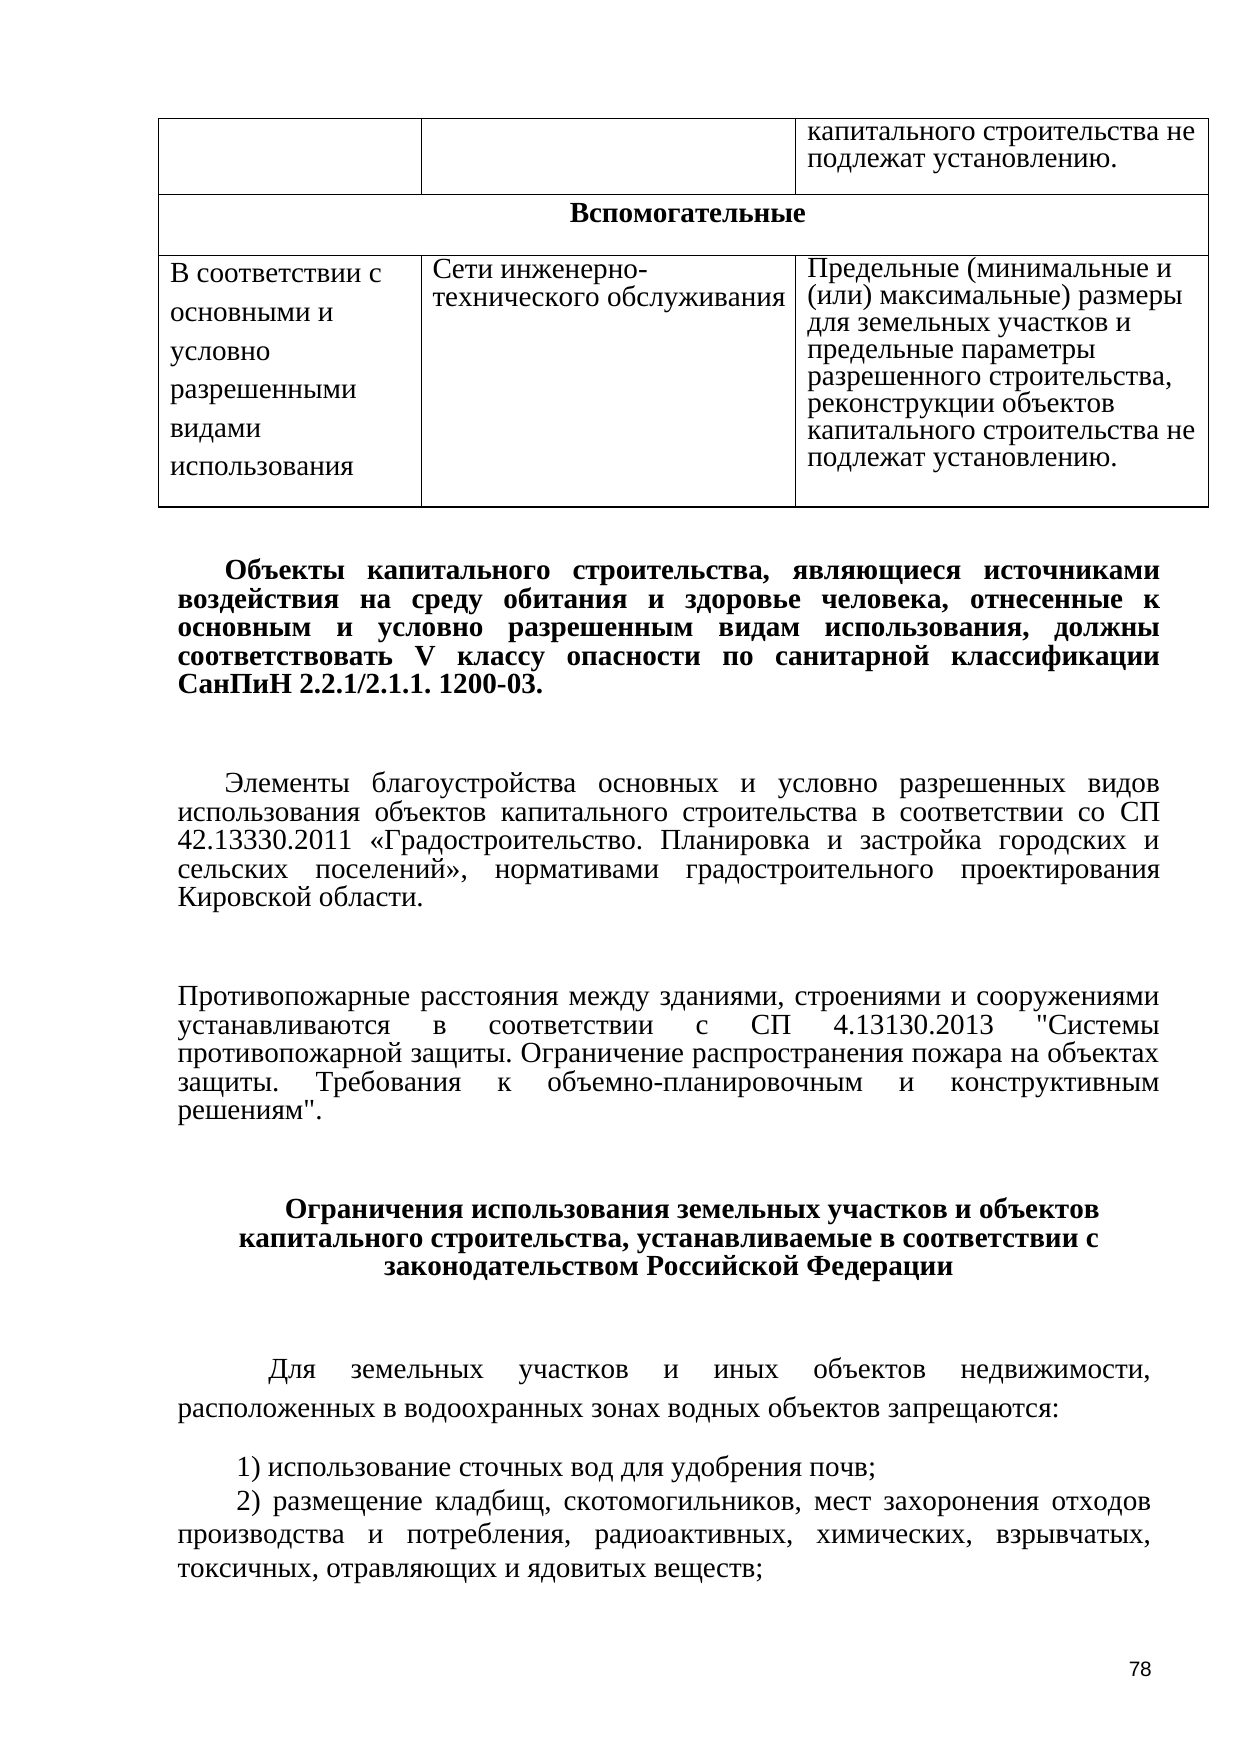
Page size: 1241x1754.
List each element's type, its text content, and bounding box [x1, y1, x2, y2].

table_cell Вспомогательные [159, 195, 1208, 254]
text Ограничения использования земельных участков и объектов капитального строительства, устанавливаемые в соответствии с законодательством Российской Федерации [177, 1196, 1160, 1281]
text Для земельных участков и иных объектов недвижимости, расположенных в водоохранных зонах водных объектов запрещаются: [177, 1351, 1152, 1423]
text Элементы благоустройства основных и условно разрешенных видов использования объектов капитального строительства в соответствии со СП 42.13330.2011 «Градостроительство. Планировка и застройка городских и сельских поселений», нормативами градостроительного проектирования Кировской области. [177, 770, 1160, 912]
text Противопожарные расстояния между зданиями, строениями и сооружениями устанавливаются в соответствии с СП 4.13130.2013 "Системы противопожарной защиты. Ограничение распространения пожара на объектах защиты. Требования к объемно-планировочным и конструктивным решениям". [177, 983, 1160, 1125]
table_cell В соответствии с основными и условно разрешенными видами использования [159, 256, 421, 506]
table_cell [422, 119, 795, 194]
table_cell Сети инженерно-технического обслуживания [422, 256, 795, 506]
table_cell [159, 119, 421, 194]
text Объекты капитального строительства, являющиеся источниками воздействия на среду обитания и здоровье человека, отнесенные к основным и условно разрешенным видам использования, должны соответствовать V классу опасности по санитарной классификации СанПиН 2.2.1/2.1.1. 1200-03. [177, 557, 1160, 699]
text 1) использование сточных вод для удобрения почв; [177, 1449, 1152, 1483]
text 2) размещение кладбищ, скотомогильников, мест захоронения отходов производства и потребления, радиоактивных, химических, взрывчатых, токсичных, отравляющих и ядовитых веществ; [177, 1483, 1152, 1583]
